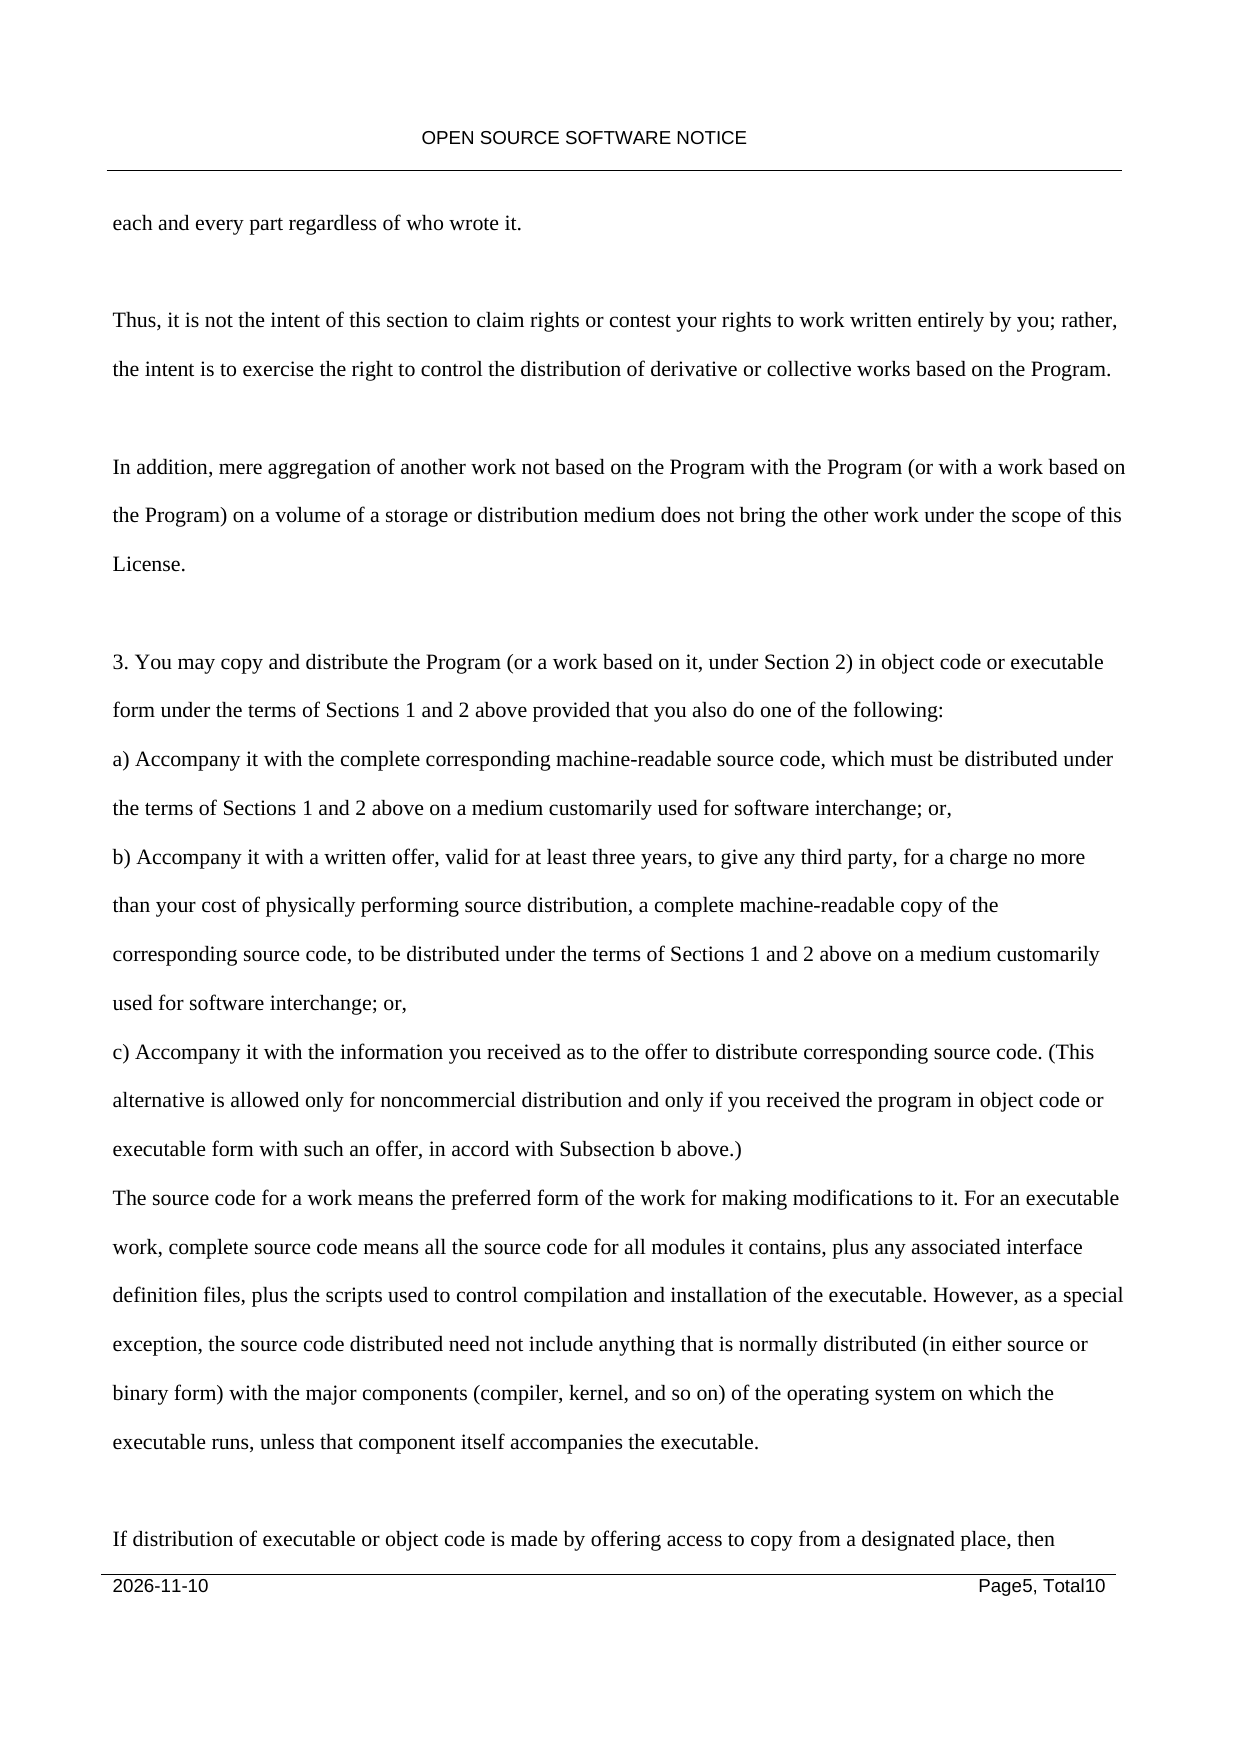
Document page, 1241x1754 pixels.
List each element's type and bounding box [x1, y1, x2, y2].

text [112, 206, 1128, 1555]
